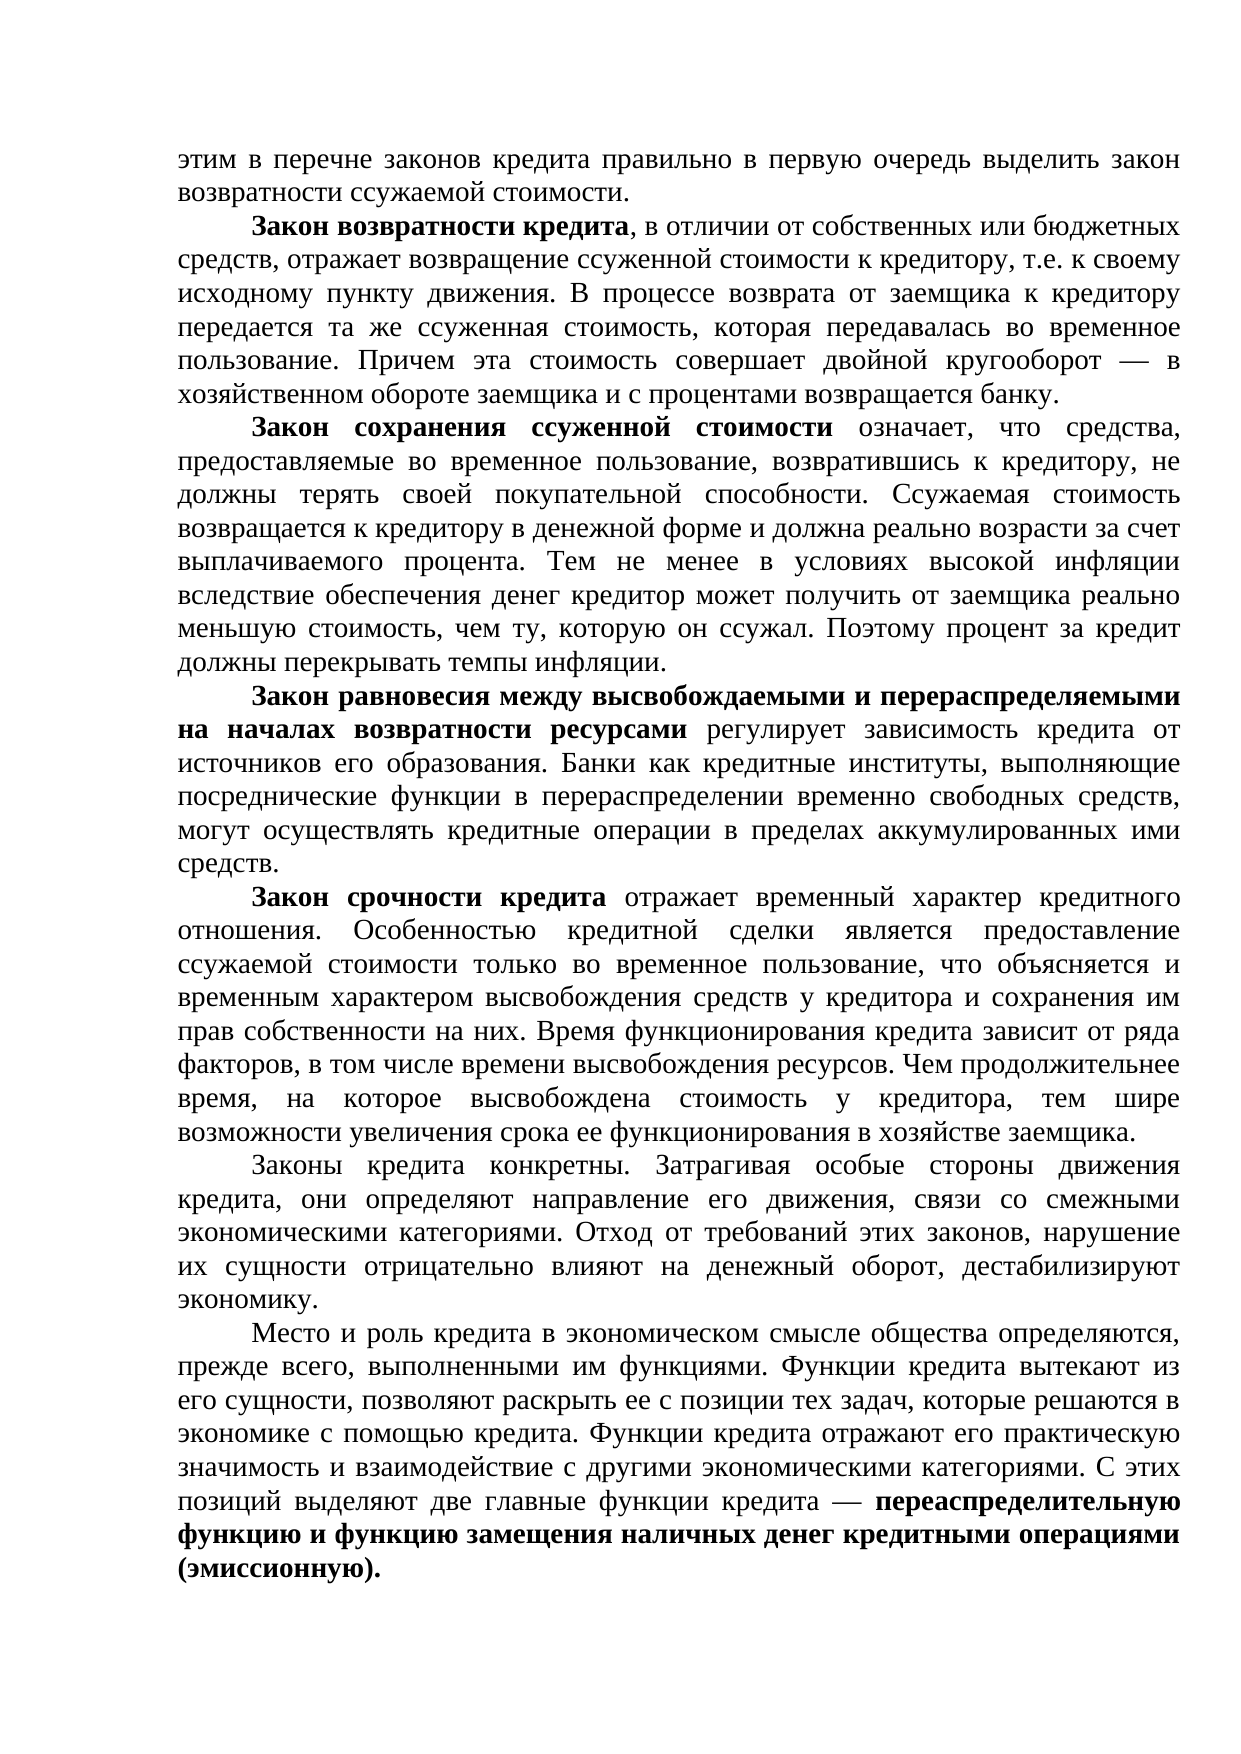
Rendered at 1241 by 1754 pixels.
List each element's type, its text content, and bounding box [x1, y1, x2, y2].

text Место и роль кредита в экономическом смысле общества определяются, прежде всего, выполненными им функциями. Функции кредита вытекают из его сущности, позволяют раскрыть ее с позиции тех задач, которые решаются в экономике с помощью кредита. Функции кредита отражают его практическую значимость и взаимодействие с другими экономическими категориями. С этих позиций выделяют две главные функции кредита — переаспределительную функцию и функцию замещения наличных денег кредитными операциями (эмиссионную). [177, 1315, 1181, 1583]
text Законы кредита конкретны. Затрагивая особые стороны движения кредита, они определяют направление его движения, связи со смежными экономическими категориями. Отход от требований этих законов, нарушение их сущности отрицательно влияют на денежный оборот, дестабилизируют экономику. [177, 1147, 1181, 1315]
text Закон срочности кредита отражает временный характер кредитного отношения. Особенностью кредитной сделки является предоставление ссужаемой стоимости только во временное пользование, что объясняется и временным характером высвобождения средств у кредитора и сохранения им прав собственности на них. Время функционирования кредита зависит от ряда факторов, в том числе времени высвобождения ресурсов. Чем продолжительнее время, на которое высвобождена стоимость у кредитора, тем шире возможности увеличения срока ее функционирования в хозяйстве заемщика. [177, 879, 1181, 1147]
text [177, 141, 1181, 208]
text Закон равновесия между высвобождаемыми и перераспределяемыми на началах возвратности ресурсами регулирует зависимость кредита от источников его образования. Банки как кредитные институты, выполняющие посреднические функции в перераспределении временно свободных средств, могут осуществлять кредитные операции в пределах аккумулированных ими средств. [177, 678, 1181, 879]
text Закон возвратности кредита, в отличии от собственных или бюджетных средств, отражает возвращение ссуженной стоимости к кредитору, т.е. к своему исходному пункту движения. В процессе возврата от заемщика к кредитору передается та же ссуженная стоимость, которая передавалась во временное пользование. Причем эта стоимость совершает двойной кругооборот — в хозяйственном обороте заемщика и с процентами возвращается банку. [177, 208, 1181, 409]
text Закон сохранения ссуженной стоимости означает, что средства, предоставляемые во временное пользование, возвратившись к кредитору, не должны терять своей покупательной способности. Ссужаемая стоимость возвращается к кредитору в денежной форме и должна реально возрасти за счет выплачиваемого процента. Тем не менее в условиях высокой инфляции вследствие обеспечения денег кредитор может получить от заемщика реально меньшую стоимость, чем ту, которую он ссужал. Поэтому процент за кредит должны перекрывать темпы инфляции. [177, 409, 1181, 678]
